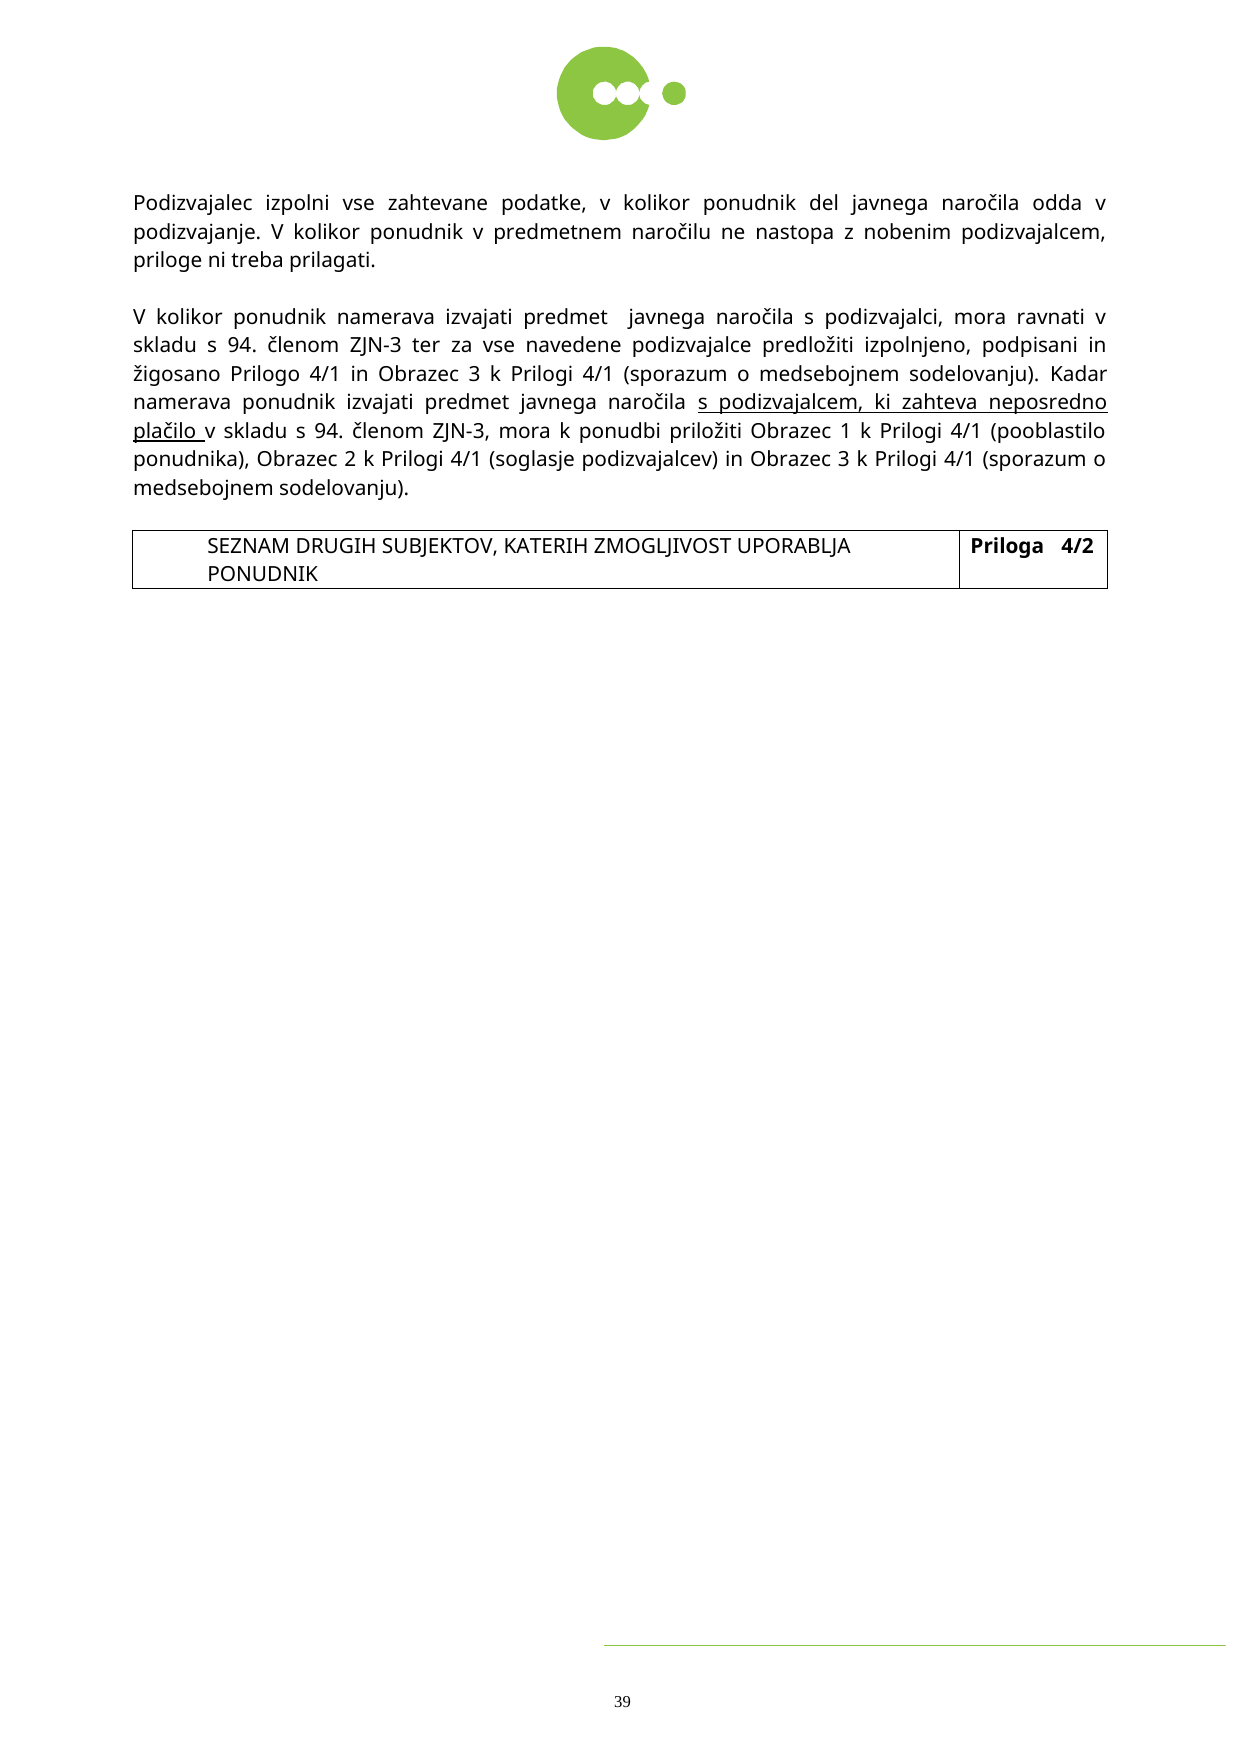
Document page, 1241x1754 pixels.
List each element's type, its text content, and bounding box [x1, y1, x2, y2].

table_header SEZNAM DRUGIH SUBJEKTOV, KATERIH ZMOGLJIVOST UPORABLJA PONUDNIK [200, 531, 959, 588]
text Podizvajalec izpolni vse zahtevane podatke, v kolikor ponudnik del javnega naročila odda v podizvajanje. V kolikor ponudnik v predmetnem naročilu ne nastopa z nobenim podizvajalcem, priloge ni treba prilagati. [133, 188, 1107, 274]
table_header [133, 531, 200, 588]
text V kolikor ponudnik namerava izvajati predmet javnega naročila s podizvajalci, mora ravnati v skladu s 94. členom ZJN-3 ter za vse navedene podizvajalce predložiti izpolnjeno, podpisani in žigosano Prilogo 4/1 in Obrazec 3 k Prilogi 4/1 (sporazum o medsebojnem sodelovanju). Kadar namerava ponudnik izvajati predmet javnega naročila s podizvajalcem, ki zahteva neposredno plačilo v skladu s 94. členom ZJN-3, mora k ponudbi priložiti Obrazec 1 k Prilogi 4/1 (pooblastilo ponudnika), Obrazec 2 k Prilogi 4/1 (soglasje podizvajalcev) in Obrazec 3 k Prilogi 4/1 (sporazum o medsebojnem sodelovanju). [133, 302, 1107, 501]
table_header 4/2 [1049, 531, 1107, 588]
table_header Priloga [960, 531, 1048, 588]
